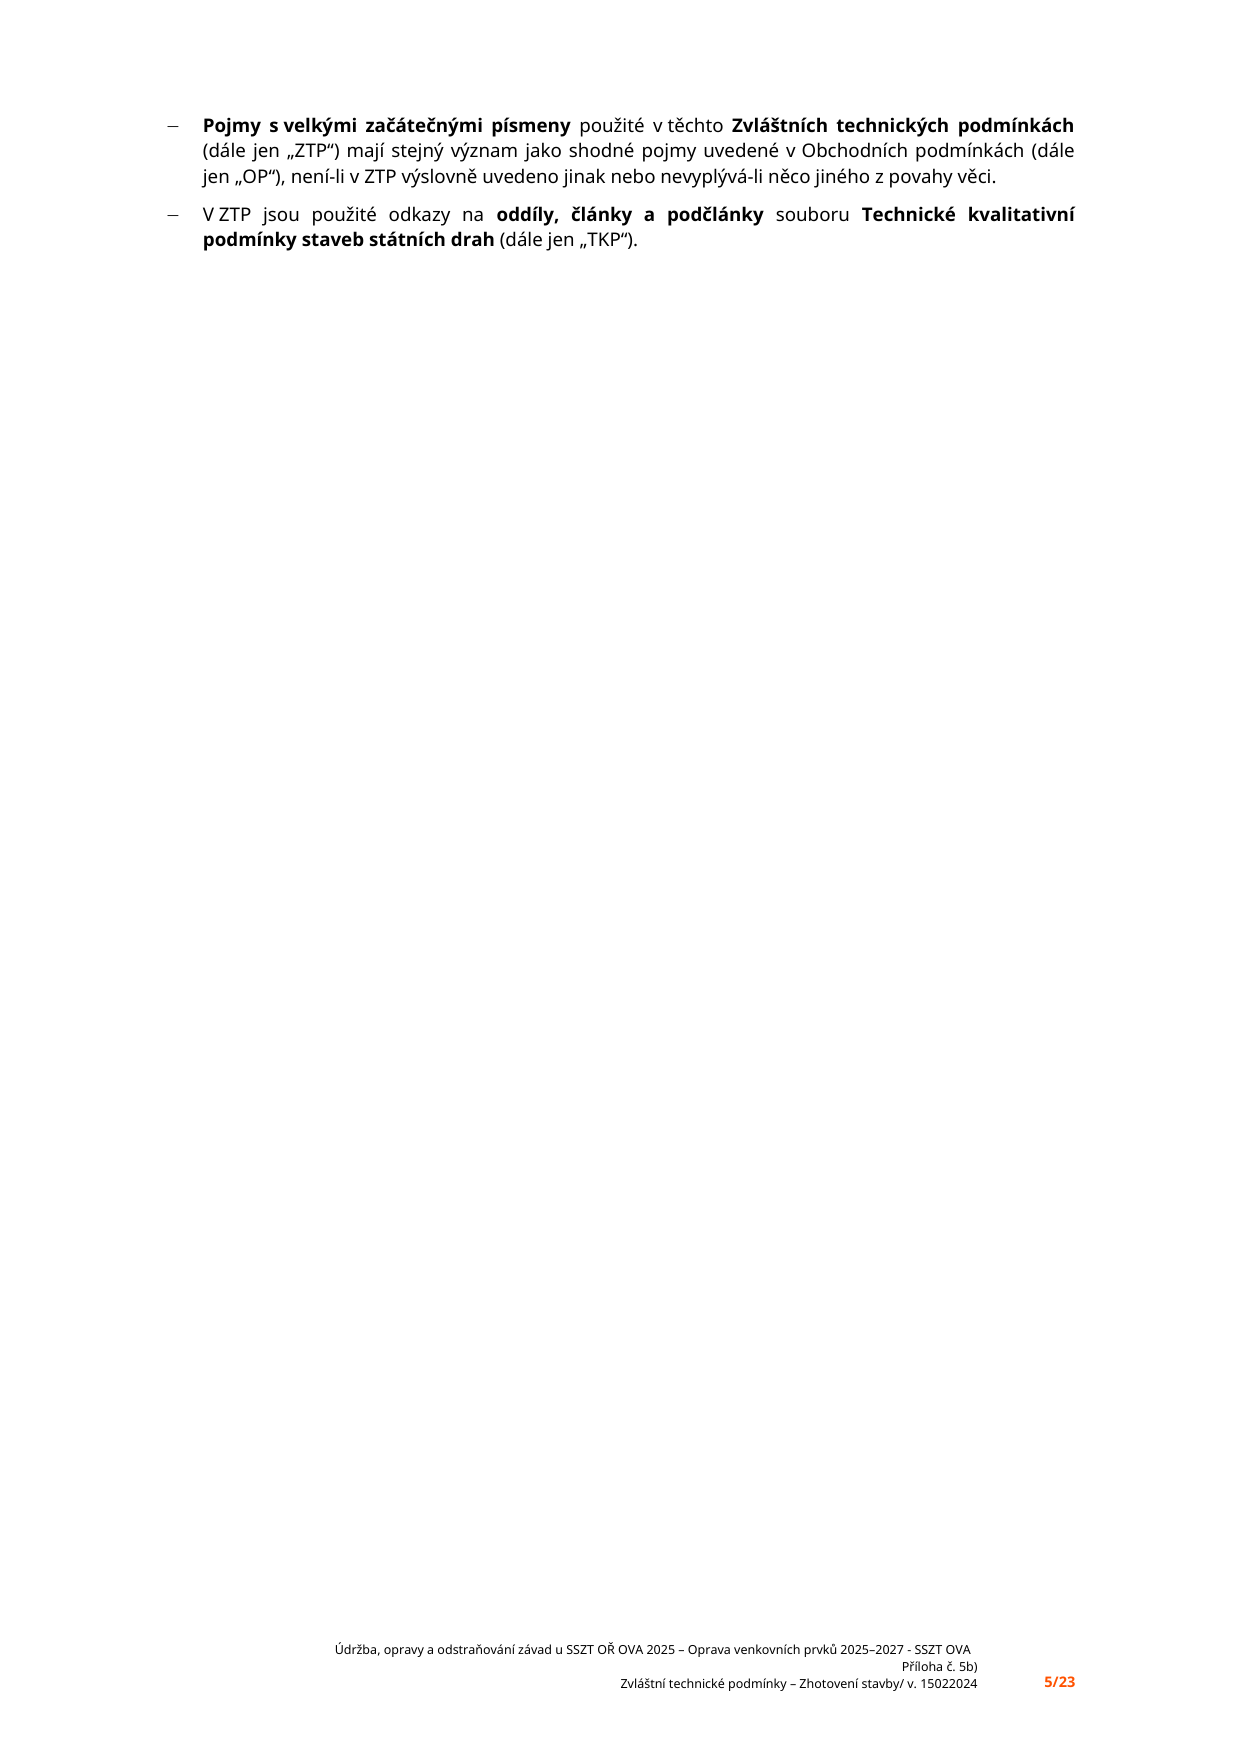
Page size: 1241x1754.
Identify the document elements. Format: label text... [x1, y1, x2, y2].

list Pojmy s velkými začátečnými písmeny použité v těchto Zvláštních technických podmínkách (dále jen „ZTP“) mají stejný význam jako shodné pojmy uvedené v Obchodních podmínkách (dále jen „OP“), není-li v ZTP výslovně uvedeno jinak nebo nevyplývá-li něco jiného z povahy věci. [165, 112, 1075, 189]
list V ZTP jsou použité odkazy na oddíly, články a podčlánky souboru Technické kvalitativní podmínky staveb státních drah (dále jen „TKP“). [165, 201, 1075, 252]
